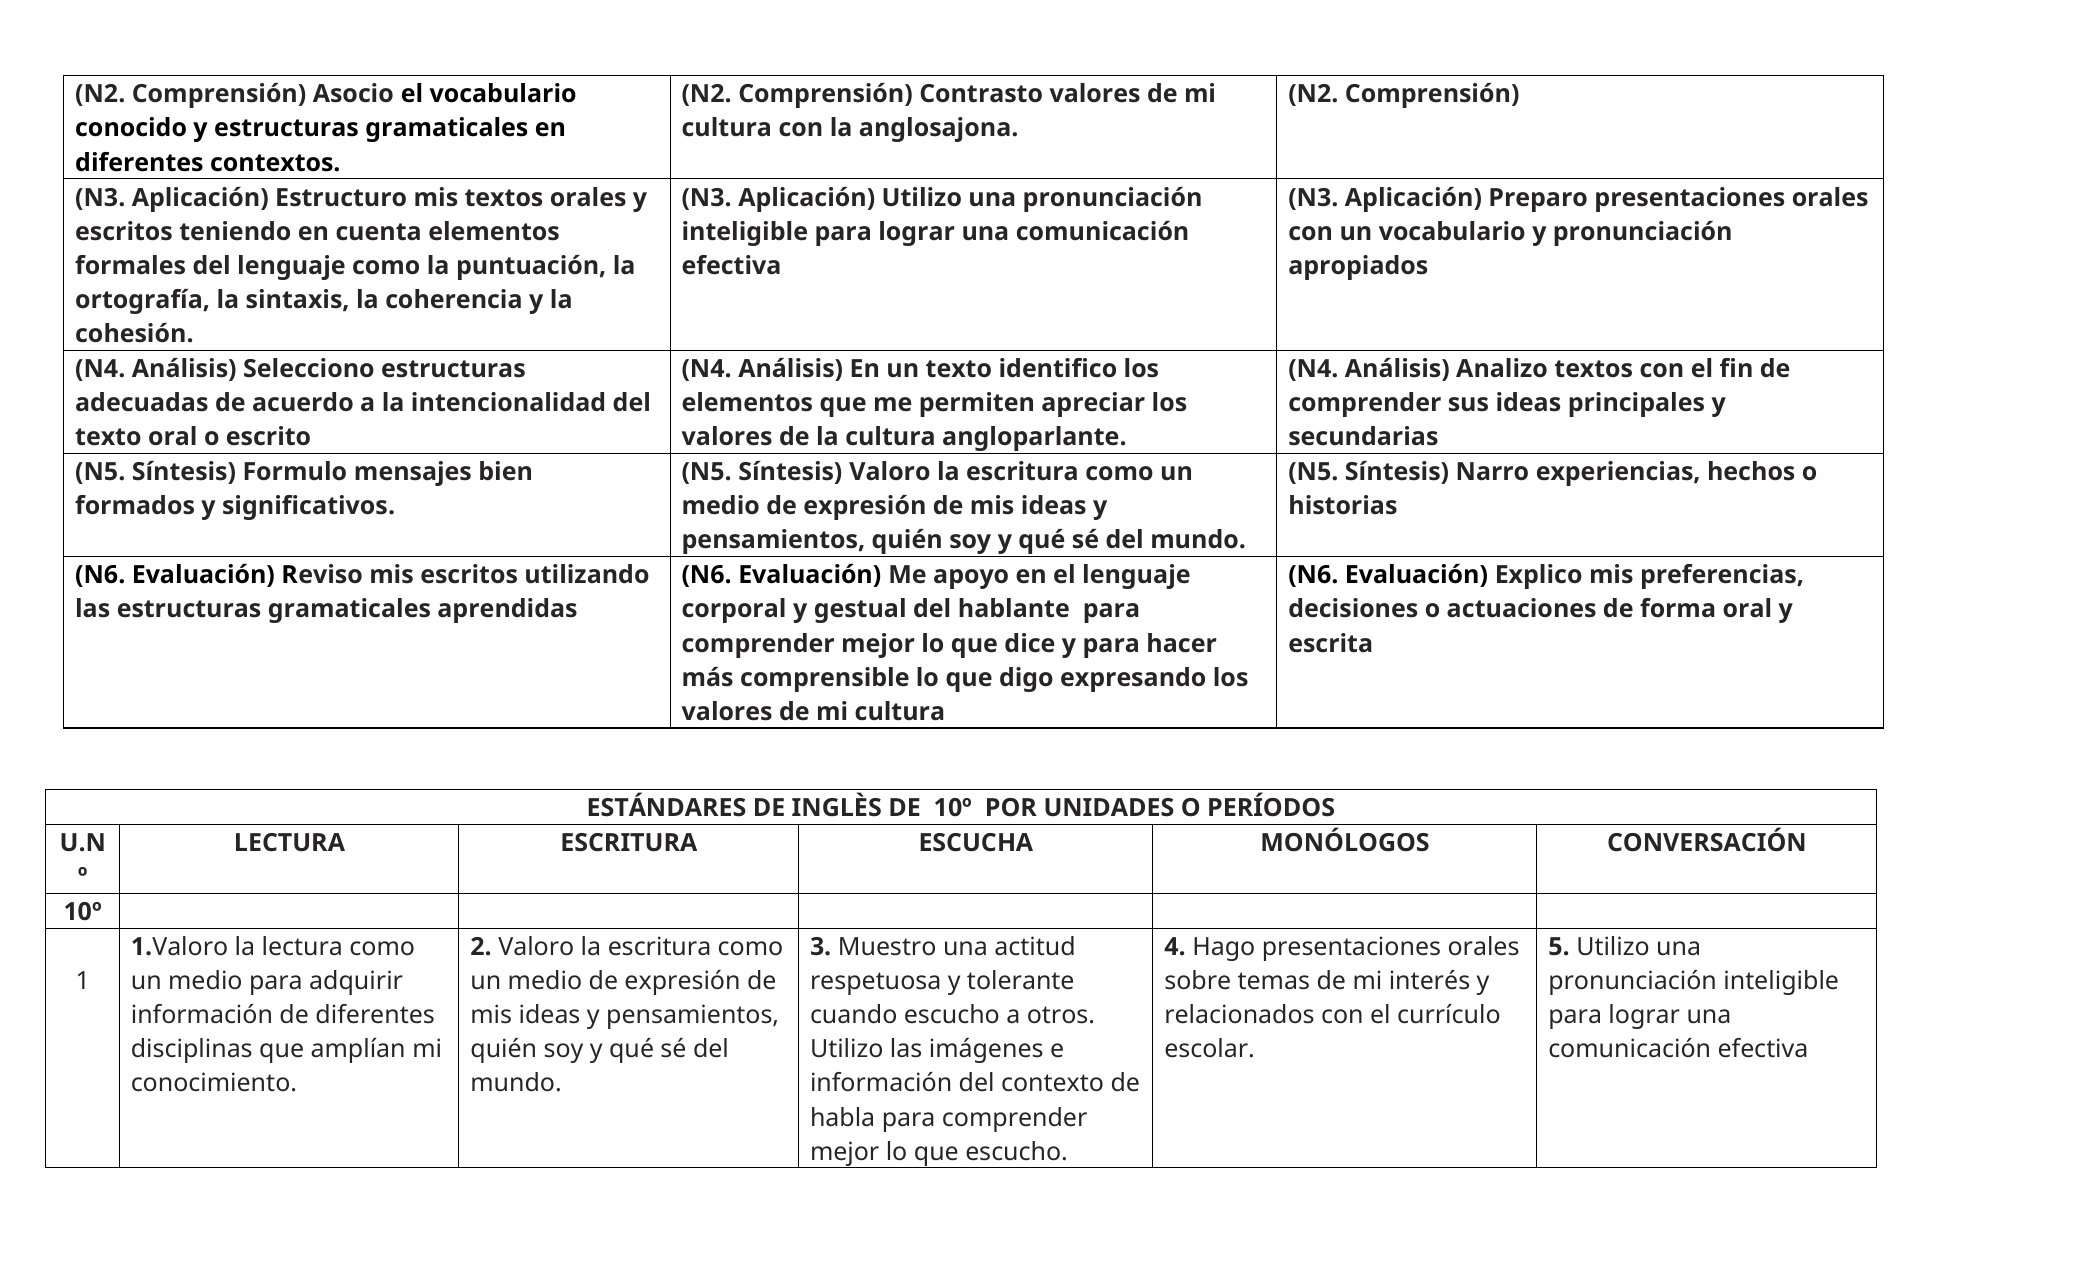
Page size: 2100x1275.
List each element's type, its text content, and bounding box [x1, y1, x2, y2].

table_cell MONÓLOGOS [1153, 825, 1536, 893]
table_cell 4. Hago presentaciones orales sobre temas de mi interés y relacionados con el currículo escolar. [1153, 929, 1536, 1167]
table_cell (N6. Evaluación) Reviso mis escritos utilizando las estructuras gramaticales aprendidas [64, 557, 670, 727]
table_cell 3. Muestro una actitud respetuosa y tolerante cuando escucho a otros. Utilizo las imágenes e información del contexto de habla para comprender mejor lo que escucho. [799, 929, 1152, 1167]
table_cell 1.Valoro la lectura como un medio para adquirir información de diferentes disciplinas que amplían mi conocimiento. [120, 929, 458, 1167]
table_cell (N2. Comprensión) Contrasto valores de mi cultura con la anglosajona. [671, 76, 1276, 178]
table_cell (N2. Comprensión) Asocio el vocabulario conocido y estructuras gramaticales en diferentes contextos. [64, 76, 670, 178]
table_cell (N4. Análisis) En un texto identifico los elementos que me permiten apreciar los valores de la cultura angloparlante. [671, 351, 1276, 453]
table_cell (N3. Aplicación) Preparo presentaciones orales con un vocabulario y pronunciación apropiados [1277, 179, 1883, 349]
table_cell (N4. Análisis) Analizo textos con el fin de comprender sus ideas principales y secundarias [1277, 351, 1883, 453]
table_cell 2. Valoro la escritura como un medio de expresión de mis ideas y pensamientos, quién soy y qué sé del mundo. [459, 929, 798, 1167]
table_cell [1153, 894, 1536, 928]
table_cell [799, 894, 1152, 928]
table_cell (N6. Evaluación) Me apoyo en el lenguaje corporal y gestual del hablante para comprender mejor lo que dice y para hacer más comprensible lo que digo expresando los valores de mi cultura [671, 557, 1276, 727]
table_cell (N5. Síntesis) Formulo mensajes bien formados y significativos. [64, 454, 670, 556]
table_cell 1 [46, 929, 119, 1167]
table_cell (N5. Síntesis) Narro experiencias, hechos o historias [1277, 454, 1883, 556]
table_cell ESCUCHA [799, 825, 1152, 893]
table_cell 10º [46, 894, 119, 928]
table_cell (N5. Síntesis) Valoro la escritura como un medio de expresión de mis ideas y pensamientos, quién soy y qué sé del mundo. [671, 454, 1276, 556]
table_cell U.Nº [46, 825, 119, 893]
table_cell (N4. Análisis) Selecciono estructuras adecuadas de acuerdo a la intencionalidad del texto oral o escrito [64, 351, 670, 453]
table_cell [459, 894, 798, 928]
table_cell (N6. Evaluación) Explico mis preferencias, decisiones o actuaciones de forma oral y escrita [1277, 557, 1883, 727]
table_cell (N2. Comprensión) [1277, 76, 1883, 178]
table_cell ESCRITURA [459, 825, 798, 893]
table_header ESTÁNDARES DE INGLÈS DE 10º POR UNIDADES O PERÍODOS [46, 790, 1876, 823]
table_cell CONVERSACIÓN [1537, 825, 1876, 893]
table_cell [120, 894, 458, 928]
table_cell 5. Utilizo una pronunciación inteligible para lograr una comunicación efectiva [1537, 929, 1876, 1167]
table_cell LECTURA [120, 825, 458, 893]
table_cell (N3. Aplicación) Estructuro mis textos orales y escritos teniendo en cuenta elementos formales del lenguaje como la puntuación, la ortografía, la sintaxis, la coherencia y la cohesión. [64, 179, 670, 349]
table_cell (N3. Aplicación) Utilizo una pronunciación inteligible para lograr una comunicación efectiva [671, 179, 1276, 349]
table_cell [1537, 894, 1876, 928]
